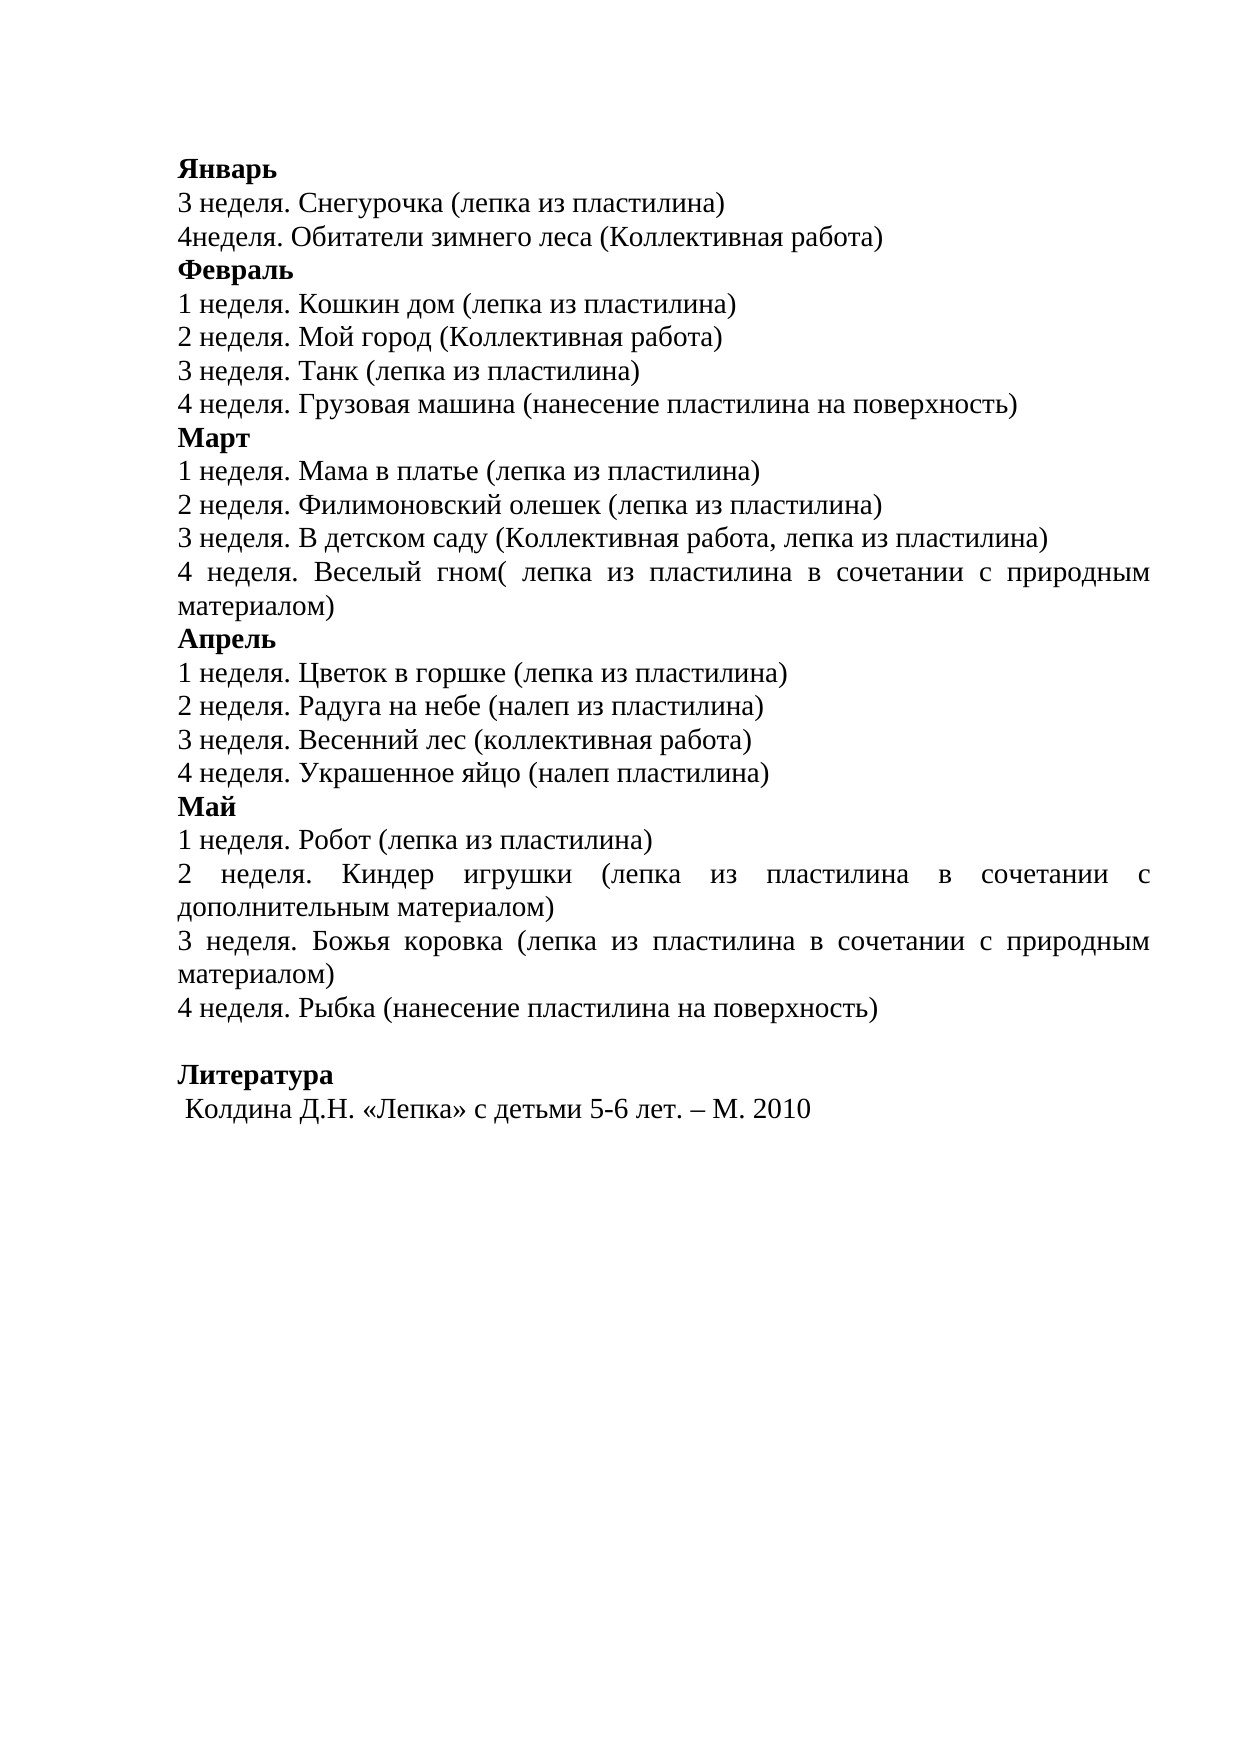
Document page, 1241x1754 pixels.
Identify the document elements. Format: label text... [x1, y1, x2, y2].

text Март [177, 420, 1152, 453]
text 4 неделя. Рыбка (нанесение пластилина на поверхность) [177, 990, 1152, 1024]
text 3 неделя. В детском саду (Коллективная работа, лепка из пластилина) [177, 521, 1152, 554]
text Январь [177, 152, 1152, 185]
text 3 неделя. Весенний лес (коллективная работа) [177, 722, 1152, 755]
text 4 неделя. Грузовая машина (нанесение пластилина на поверхность) [177, 386, 1152, 420]
text 4неделя. Обитатели зимнего леса (Коллективная работа) [177, 219, 1152, 252]
text 2 неделя. Филимоновский олешек (лепка из пластилина) [177, 487, 1152, 521]
text 3 неделя. Танк (лепка из пластилина) [177, 353, 1152, 386]
text 2 неделя. Киндер игрушки (лепка из пластилина в сочетании с дополнительным материалом) [177, 856, 1152, 923]
text 1 неделя. Мама в платье (лепка из пластилина) [177, 453, 1152, 487]
text 3 неделя. Божья коровка (лепка из пластилина в сочетании с природным материалом) [177, 923, 1152, 990]
text 1 неделя. Робот (лепка из пластилина) [177, 822, 1152, 856]
text Литература [177, 1057, 1152, 1091]
text 2 неделя. Мой город (Коллективная работа) [177, 319, 1152, 353]
text Апрель [177, 621, 1152, 655]
text Колдина Д.Н. «Лепка» с детьми 5-6 лет. – М. 2010 [177, 1091, 1152, 1124]
text 4 неделя. Веселый гном( лепка из пластилина в сочетании с природным материалом) [177, 554, 1152, 621]
text 1 неделя. Цветок в горшке (лепка из пластилина) [177, 655, 1152, 688]
text 2 неделя. Радуга на небе (налеп из пластилина) [177, 688, 1152, 722]
text Май [177, 789, 1152, 822]
text 3 неделя. Снегурочка (лепка из пластилина) [177, 185, 1152, 219]
text 1 неделя. Кошкин дом (лепка из пластилина) [177, 286, 1152, 319]
text Февраль [177, 252, 1152, 286]
text 4 неделя. Украшенное яйцо (налеп пластилина) [177, 755, 1152, 789]
